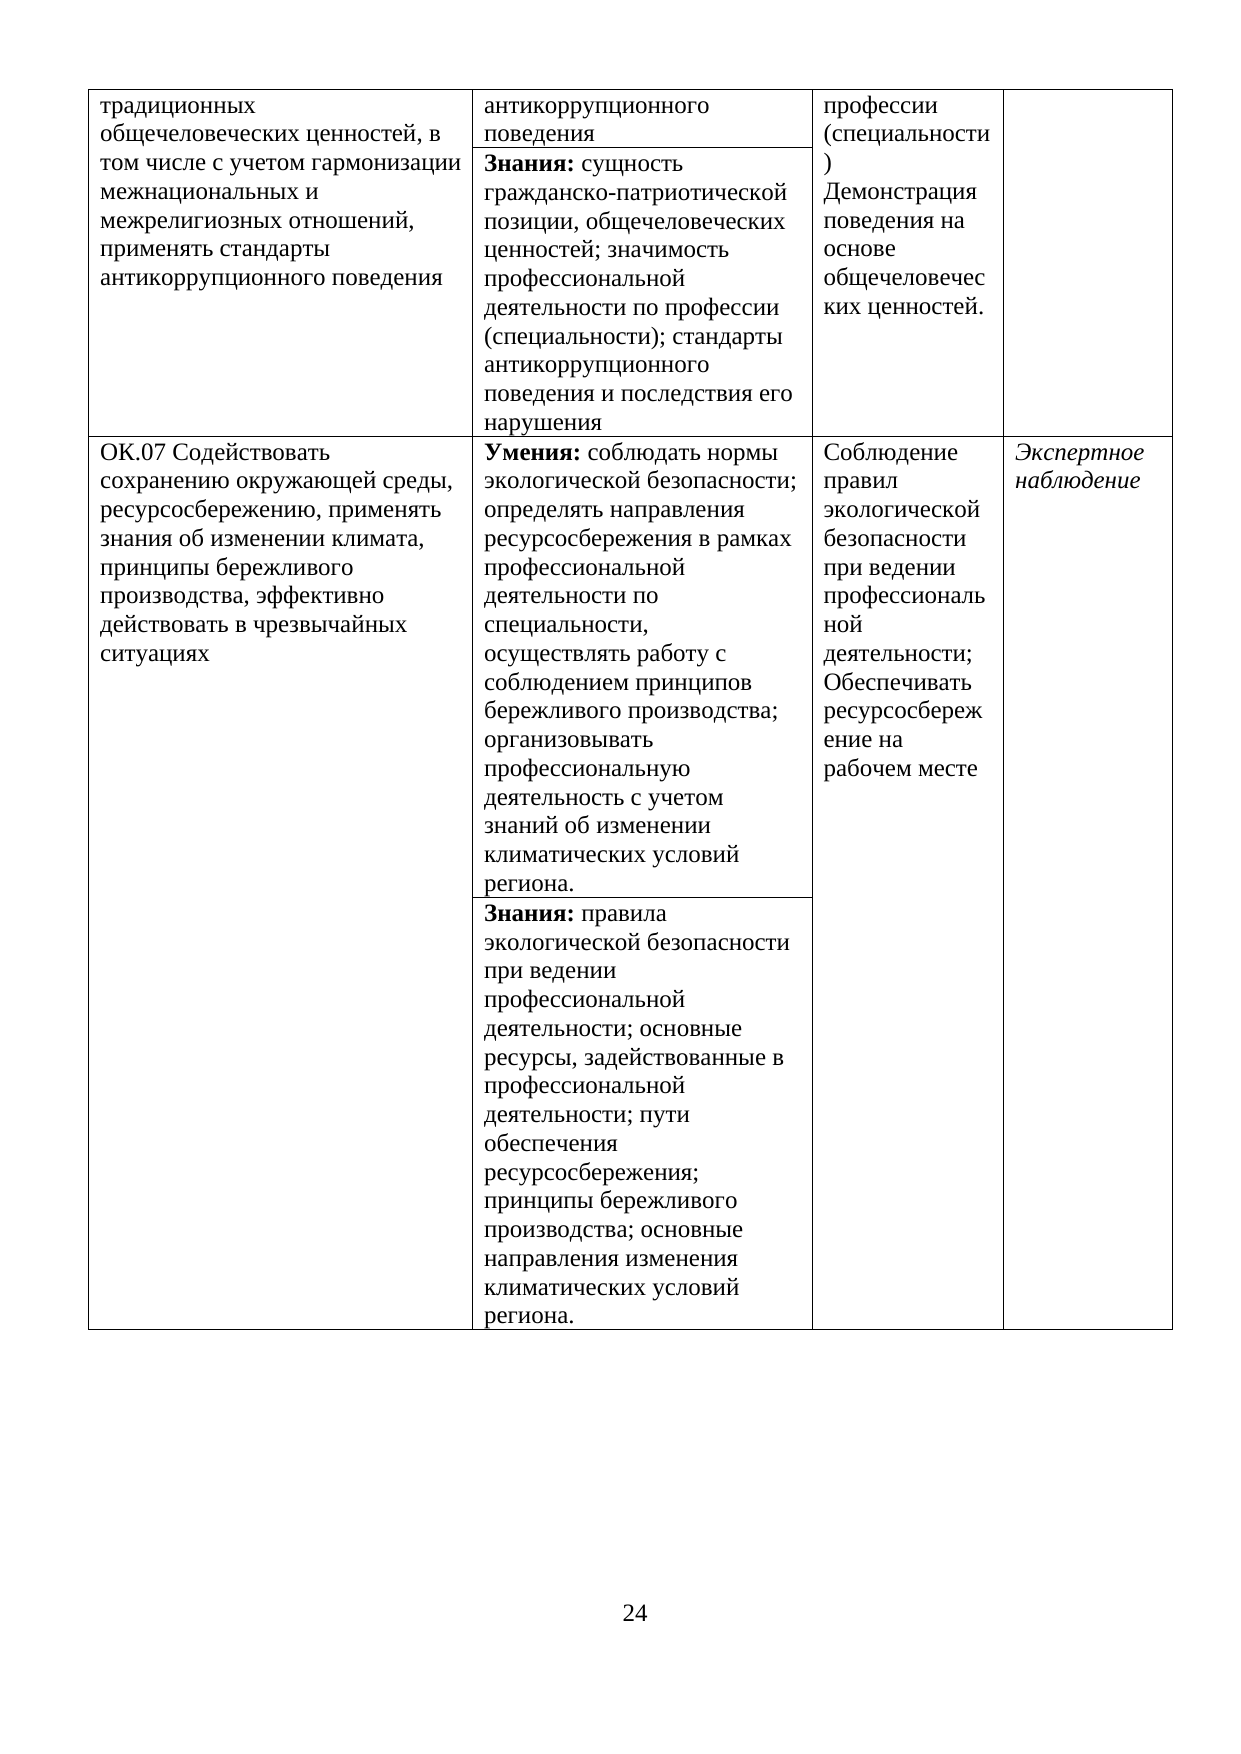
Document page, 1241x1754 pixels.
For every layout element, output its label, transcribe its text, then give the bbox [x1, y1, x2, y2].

table_cell Умения: соблюдать нормы экологической безопасности; определять направления ресурсосбережения в рамках профессиональной деятельности по специальности, осуществлять работу с соблюдением принципов бережливого производства; организовывать профессиональную деятельность с учетом знаний об изменении климатических условий региона. [473, 437, 812, 897]
table_cell ОК.07 Содействовать сохранению окружающей среды, ресурсосбережению, применять знания об изменении климата, принципы бережливого производства, эффективно действовать в чрезвычайных ситуациях [89, 437, 472, 1329]
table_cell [813, 90, 1003, 436]
table_cell Знания: правила экологической безопасности при ведении профессиональной деятельности; основные ресурсы, задействованные в профессиональной деятельности; пути обеспечения ресурсосбережения; принципы бережливого производства; основные направления изменения климатических условий региона. [473, 898, 812, 1329]
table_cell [473, 90, 812, 147]
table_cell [1004, 90, 1172, 436]
table_cell Знания: сущность гражданско-патриотической позиции, общечеловеческих ценностей; значимость профессиональной деятельности по профессии (специальности); стандарты антикоррупционного поведения и последствия его нарушения [473, 148, 812, 436]
table_cell Экспертное наблюдение [1004, 437, 1172, 1329]
table_cell Соблюдение правил экологической безопасности при ведении профессиональной деятельности; Обеспечивать ресурсосбережение на рабочем месте [813, 437, 1003, 1329]
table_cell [89, 90, 472, 436]
